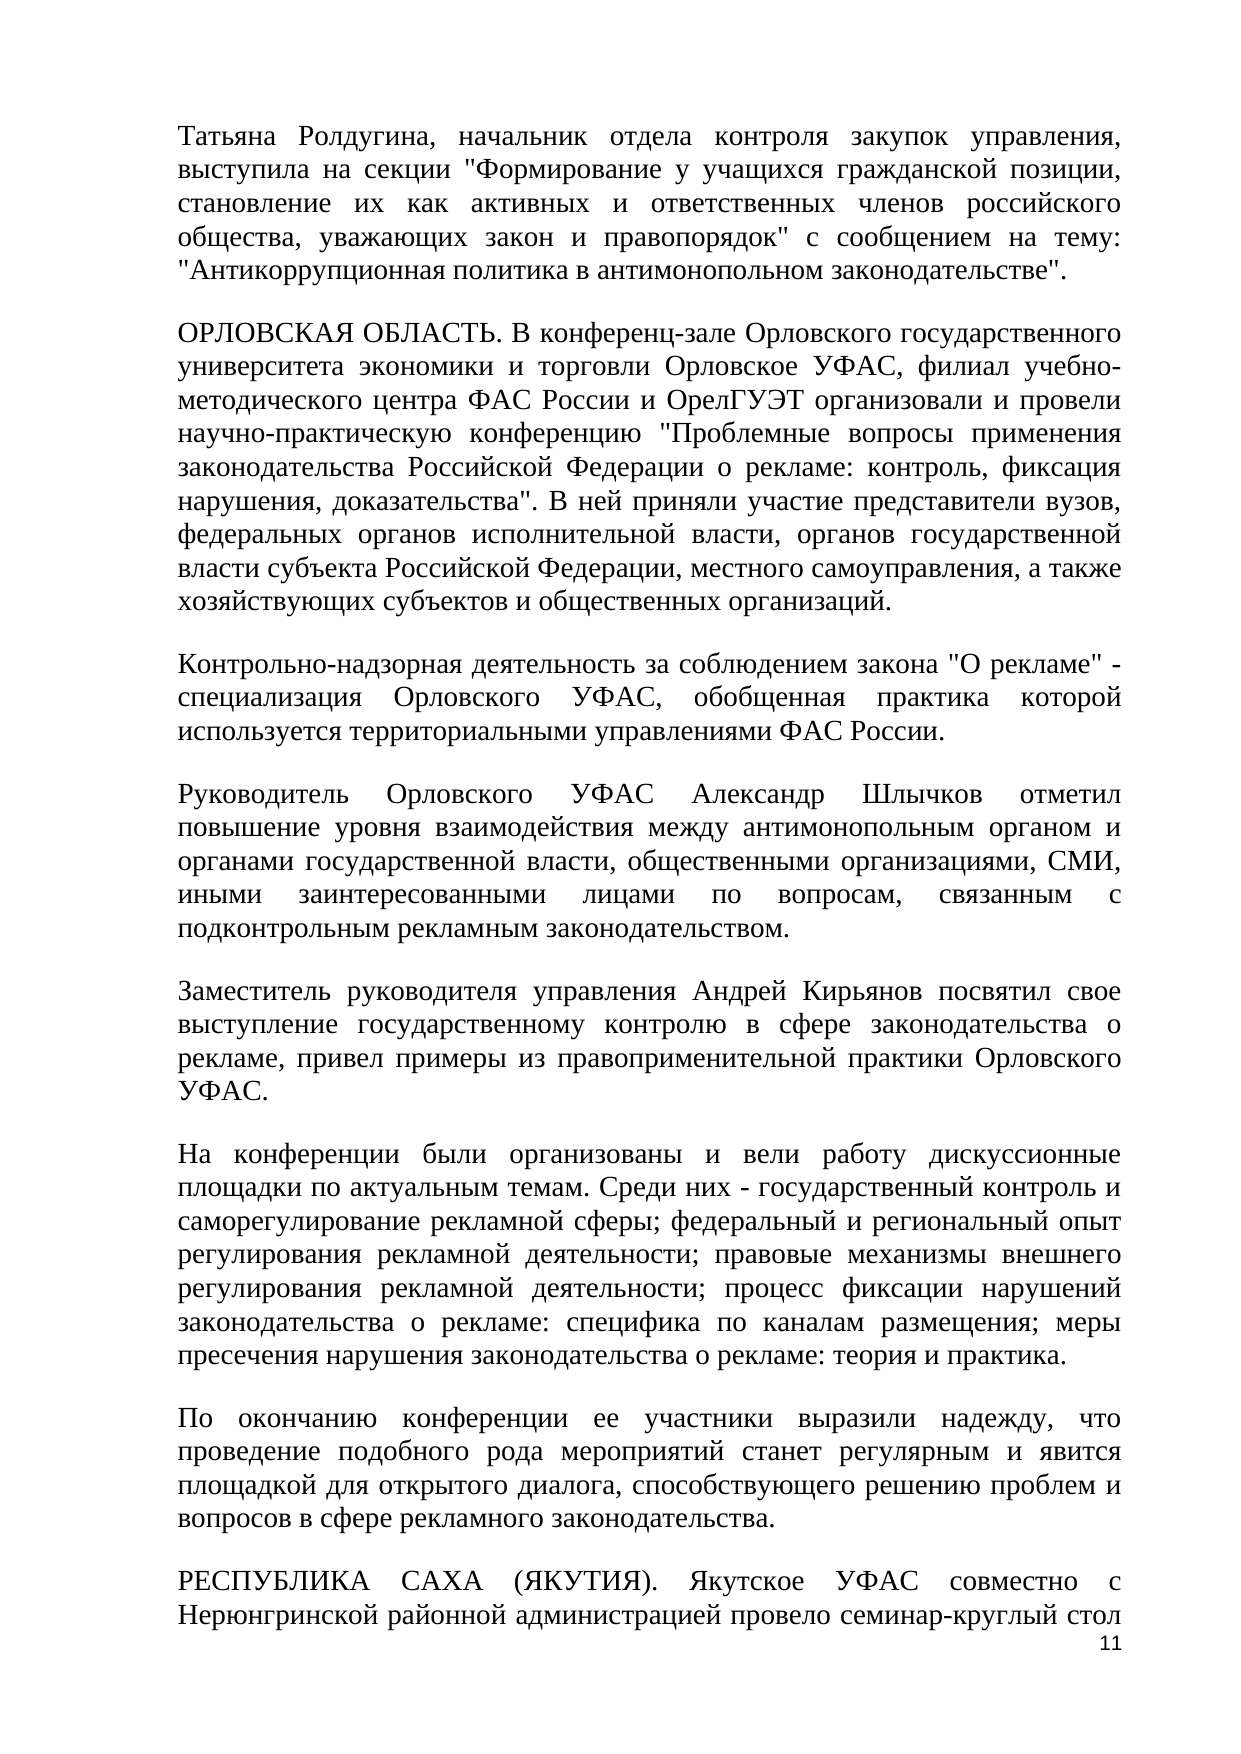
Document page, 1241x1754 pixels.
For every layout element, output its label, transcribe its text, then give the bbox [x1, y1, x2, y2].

text ОРЛОВСКАЯ ОБЛАСТЬ. В конференц-зале Орловского государственного университета экономики и торговли Орловское УФАС, филиал учебно-методического центра ФАС России и ОрелГУЭТ организовали и провели научно-практическую конференцию "Проблемные вопросы применения законодательства Российской Федерации о рекламе: контроль, фиксация нарушения, доказательства". В ней приняли участие представители вузов, федеральных органов исполнительной власти, органов государственной власти субъекта Российской Федерации, местного самоуправления, а также хозяйствующих субъектов и общественных организаций. [177, 315, 1122, 617]
text Руководитель Орловского УФАС Александр Шлычков отметил повышение уровня взаимодействия между антимонопольным органом и органами государственной власти, общественными организациями, СМИ, иными заинтересованными лицами по вопросам, связанным с подконтрольным рекламным законодательством. [177, 776, 1122, 943]
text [177, 1563, 1122, 1630]
text Татьяна Ролдугина, начальник отдела контроля закупок управления, выступила на секции "Формирование у учащихся гражданской позиции, становление их как активных и ответственных членов российского общества, уважающих закон и правопорядок" с сообщением на тему: "Антикоррупционная политика в антимонопольном законодательстве". [177, 118, 1122, 286]
text На конференции были организованы и вели работу дискуссионные площадки по актуальным темам. Среди них - государственный контроль и саморегулирование рекламной сферы; федеральный и региональный опыт регулирования рекламной деятельности; правовые механизмы внешнего регулирования рекламной деятельности; процесс фиксации нарушений законодательства о рекламе: специфика по каналам размещения; меры пресечения нарушения законодательства о рекламе: теория и практика. [177, 1136, 1122, 1371]
text Заместитель руководителя управления Андрей Кирьянов посвятил свое выступление государственному контролю в сфере законодательства о рекламе, привел примеры из правоприменительной практики Орловского УФАС. [177, 973, 1122, 1107]
text Контрольно-надзорная деятельность за соблюдением закона "О рекламе" - специализация Орловского УФАС, обобщенная практика которой используется территориальными управлениями ФАС России. [177, 646, 1122, 747]
text По окончанию конференции ее участники выразили надежду, что проведение подобного рода мероприятий станет регулярным и явится площадкой для открытого диалога, способствующего решению проблем и вопросов в сфере рекламного законодательства. [177, 1400, 1122, 1534]
